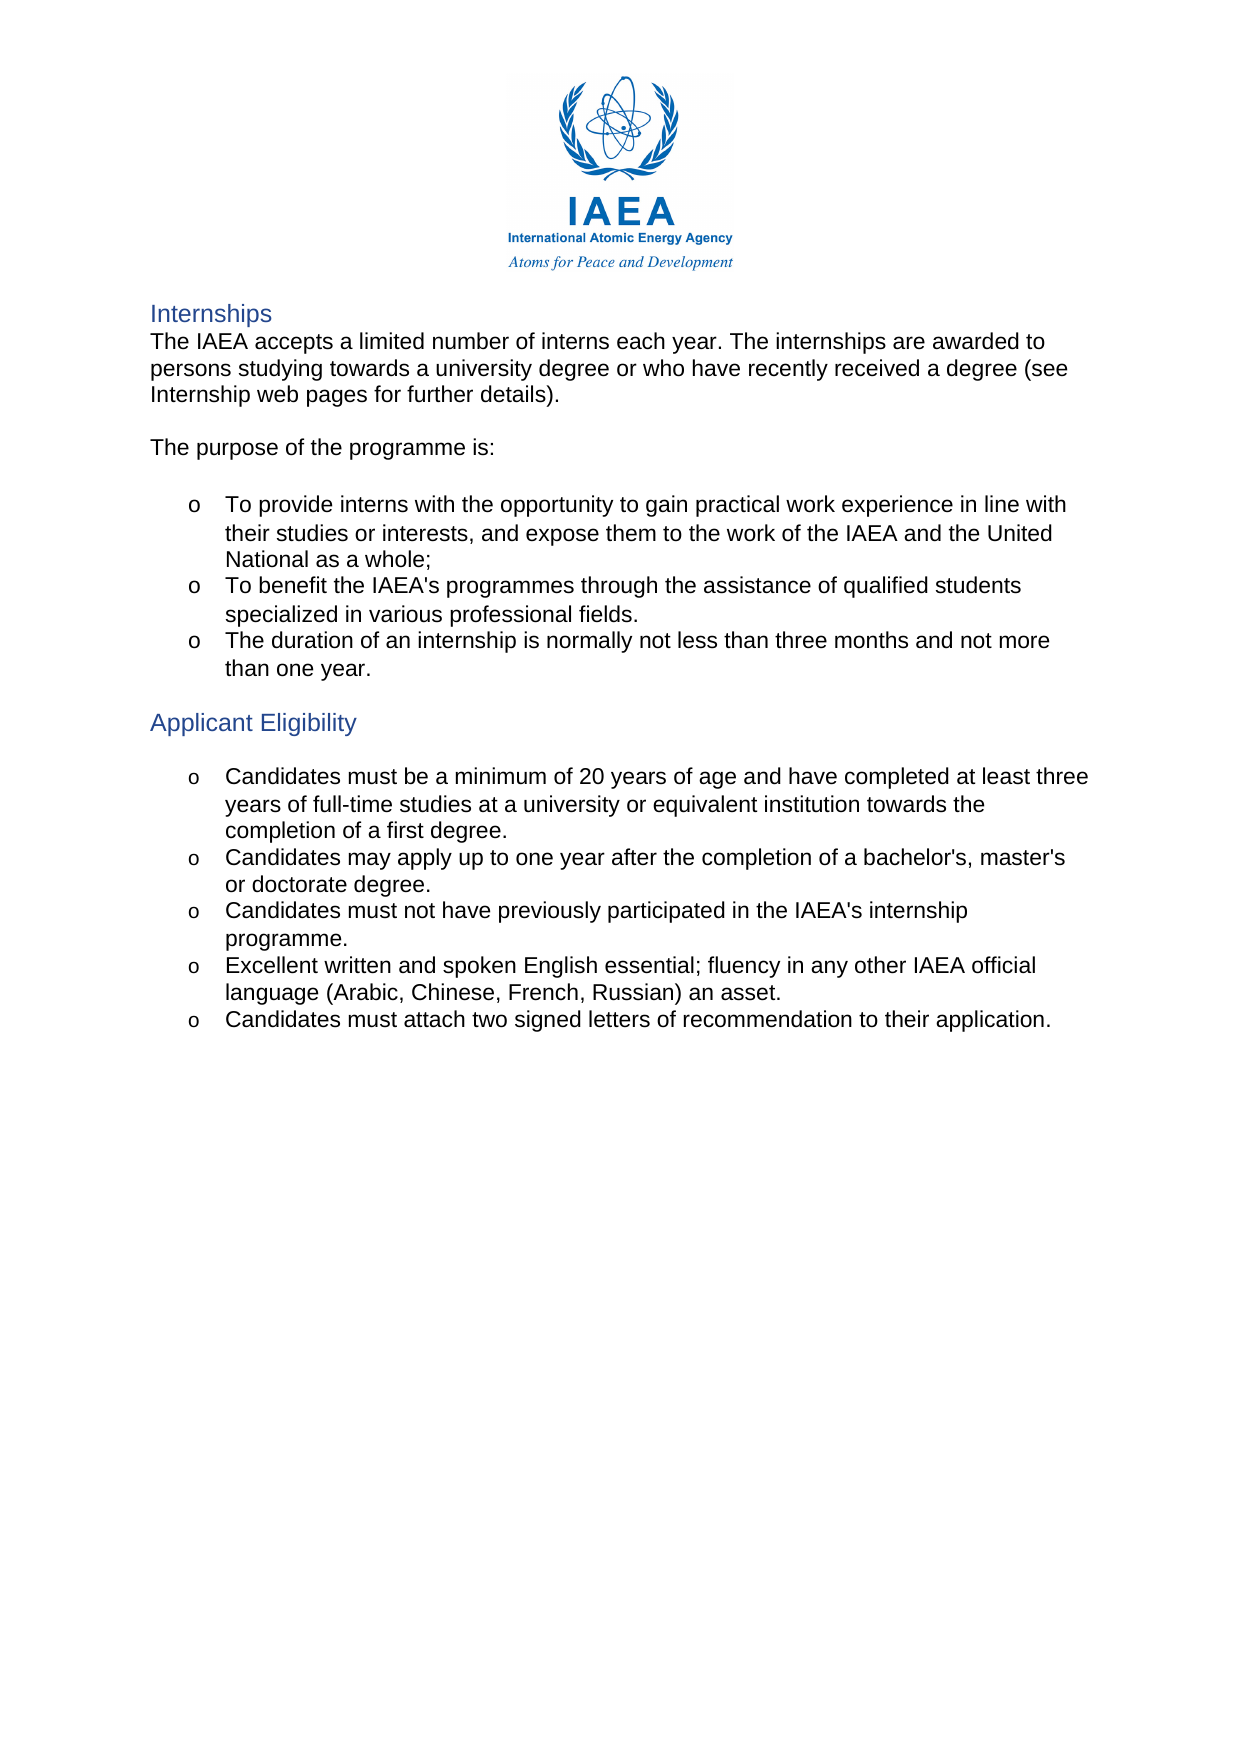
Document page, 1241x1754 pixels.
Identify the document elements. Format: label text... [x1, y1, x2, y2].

list The duration of an internship is normally not less than three months and not more than one year. [187, 627, 1090, 682]
text Applicant Eligibility [150, 708, 1090, 737]
list Candidates must not have previously participated in the IAEA's internship programme. [187, 897, 1090, 952]
picture [506, 73, 734, 272]
text Internships [150, 299, 1090, 328]
list To provide interns with the opportunity to gain practical work experience in line with their studies or interests, and expose them to the work of the IAEA and the United National as a whole; [187, 491, 1090, 572]
list Candidates must be a minimum of 20 years of age and have completed at least three years of full-time studies at a university or equivalent institution towards the completion of a first degree. [187, 763, 1090, 843]
text The purpose of the programme is: [150, 407, 1090, 460]
list Candidates may apply up to one year after the completion of a bachelor's, master's or doctorate degree. [187, 843, 1090, 897]
list To benefit the IAEA's programmes through the assistance of qualified students specialized in various professional fields. [187, 572, 1090, 627]
list Excellent written and spoken English essential; fluency in any other IAEA official language (Arabic, Chinese, French, Russian) an asset. [187, 952, 1090, 1006]
list Candidates must attach two signed letters of recommendation to their application. [187, 1006, 1090, 1033]
text The IAEA accepts a limited number of interns each year. The internships are awarded to persons studying towards a university degree or who have recently received a degree (see Internship web pages for further details). [150, 328, 1090, 407]
